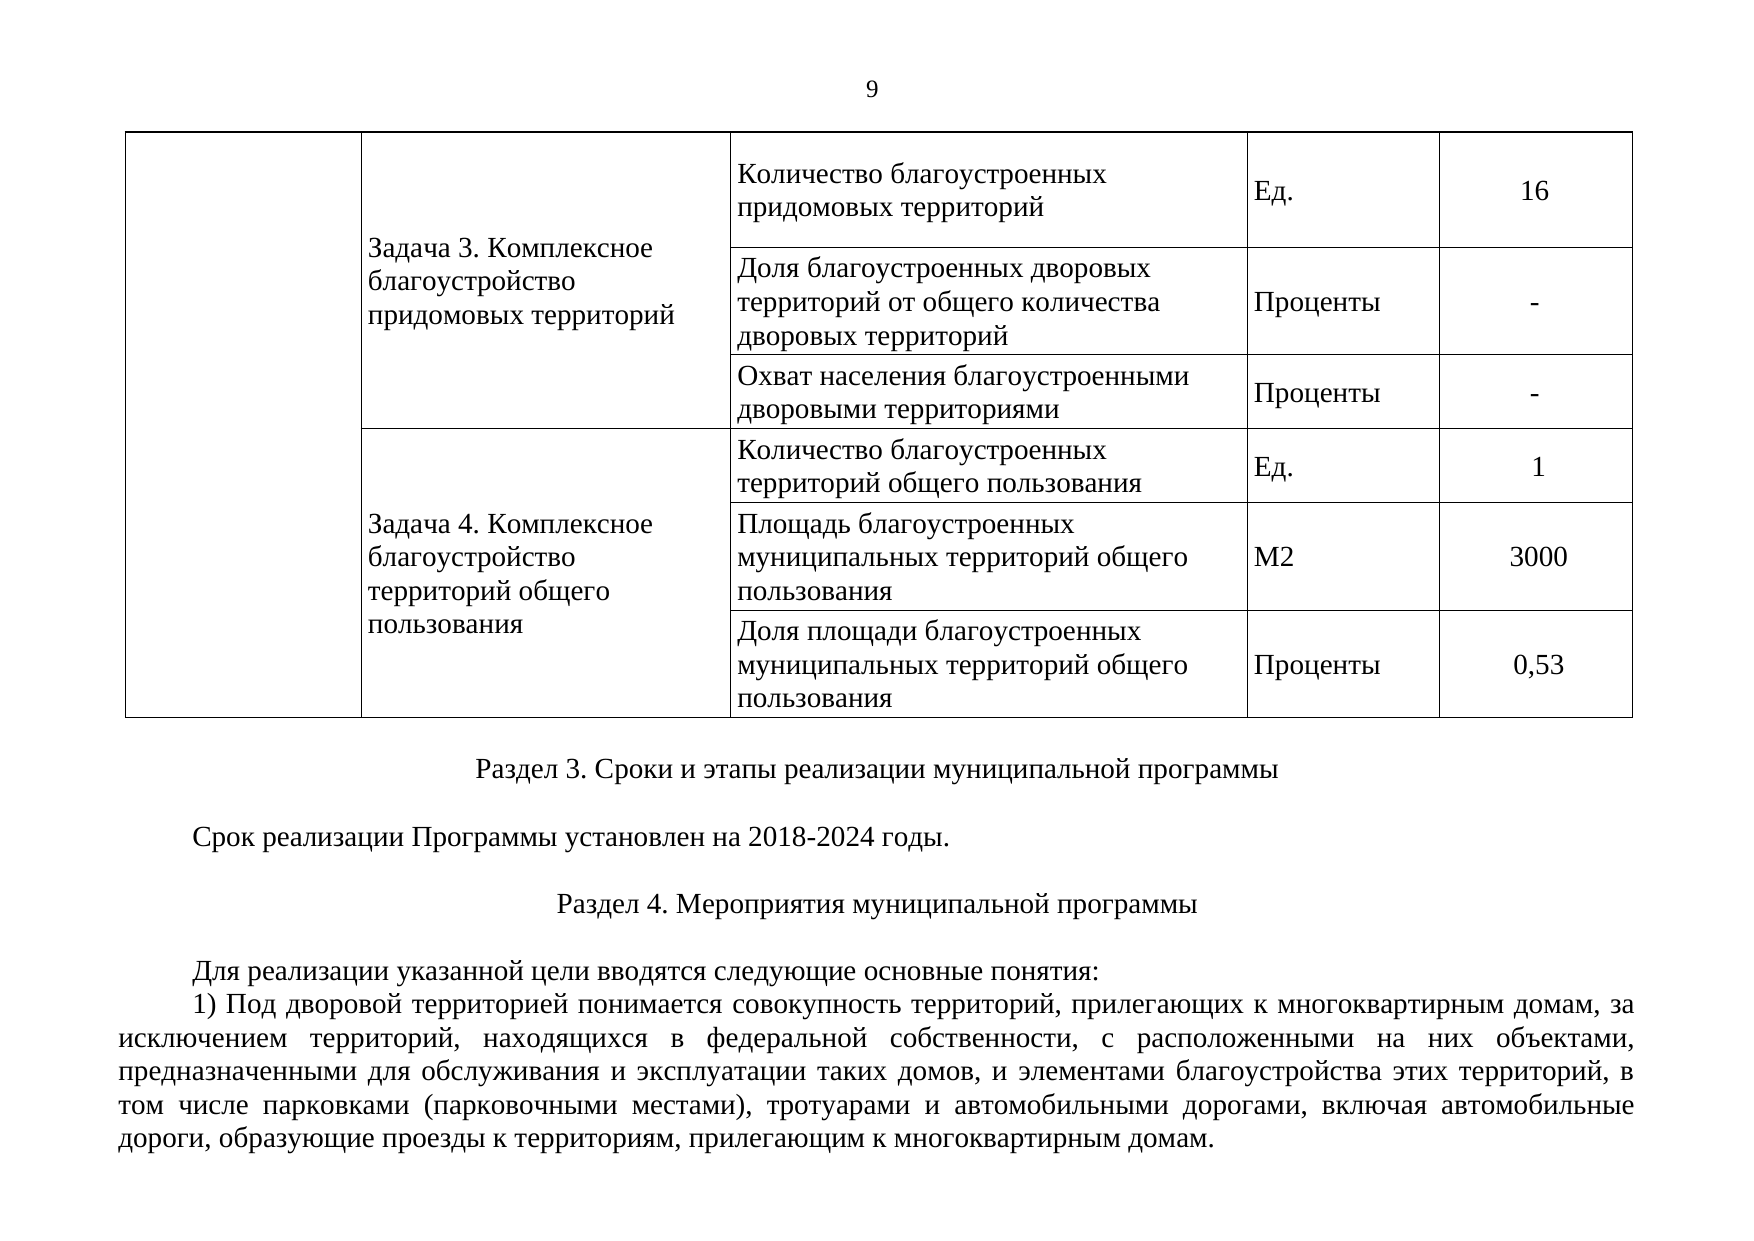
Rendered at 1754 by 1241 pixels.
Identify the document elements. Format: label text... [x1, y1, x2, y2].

table_cell Охват населения благоустроенными дворовыми территориями [731, 355, 1247, 428]
table_cell 0,53 [1440, 611, 1632, 717]
table_cell Доля площади благоустроенных муниципальных территорий общего пользования [731, 611, 1247, 717]
table_cell 16 [1440, 133, 1632, 247]
text Срок реализации Программы установлен на 2018-2024 годы. [118, 819, 1636, 852]
table_cell Ед. [1248, 429, 1439, 502]
table_cell 1 [1440, 429, 1632, 502]
table_cell Площадь благоустроенных муниципальных территорий общего пользования [731, 503, 1247, 609]
table_cell 3000 [1440, 503, 1632, 609]
table_cell - [1440, 248, 1632, 354]
text Раздел 4. Мероприятия муниципальной программы [118, 886, 1636, 919]
table_cell Количество благоустроенных придомовых территорий [731, 133, 1247, 247]
text Для реализации указанной цели вводятся следующие основные понятия: [118, 953, 1636, 986]
table_cell Доля благоустроенных дворовых территорий от общего количества дворовых территорий [731, 248, 1247, 354]
text Раздел 3. Сроки и этапы реализации муниципальной программы [118, 752, 1636, 785]
table_cell Проценты [1248, 355, 1439, 428]
table_cell Задача 4. Комплексное благоустройство территорий общего пользования [362, 429, 730, 717]
table_cell Ед. [1248, 133, 1439, 247]
table_cell Количество благоустроенных территорий общего пользования [731, 429, 1247, 502]
table_cell М2 [1248, 503, 1439, 609]
table_cell - [1440, 355, 1632, 428]
table_cell Проценты [1248, 248, 1439, 354]
table_cell Проценты [1248, 611, 1439, 717]
text 1) Под дворовой территорией понимается совокупность территорий, прилегающих к многоквартирным домам, за исключением территорий, находящихся в федеральной собственности, с расположенными на них объектами, предназначенными для обслуживания и эксплуатации таких домов, и элементами благоустройства этих территорий, в том числе парковками (парковочными местами), тротуарами и автомобильными дорогами, включая автомобильные дороги, образующие проезды к территориям, прилегающим к многоквартирным домам. [118, 986, 1636, 1154]
table_cell Задача 3. Комплексное благоустройство придомовых территорий [362, 133, 730, 428]
